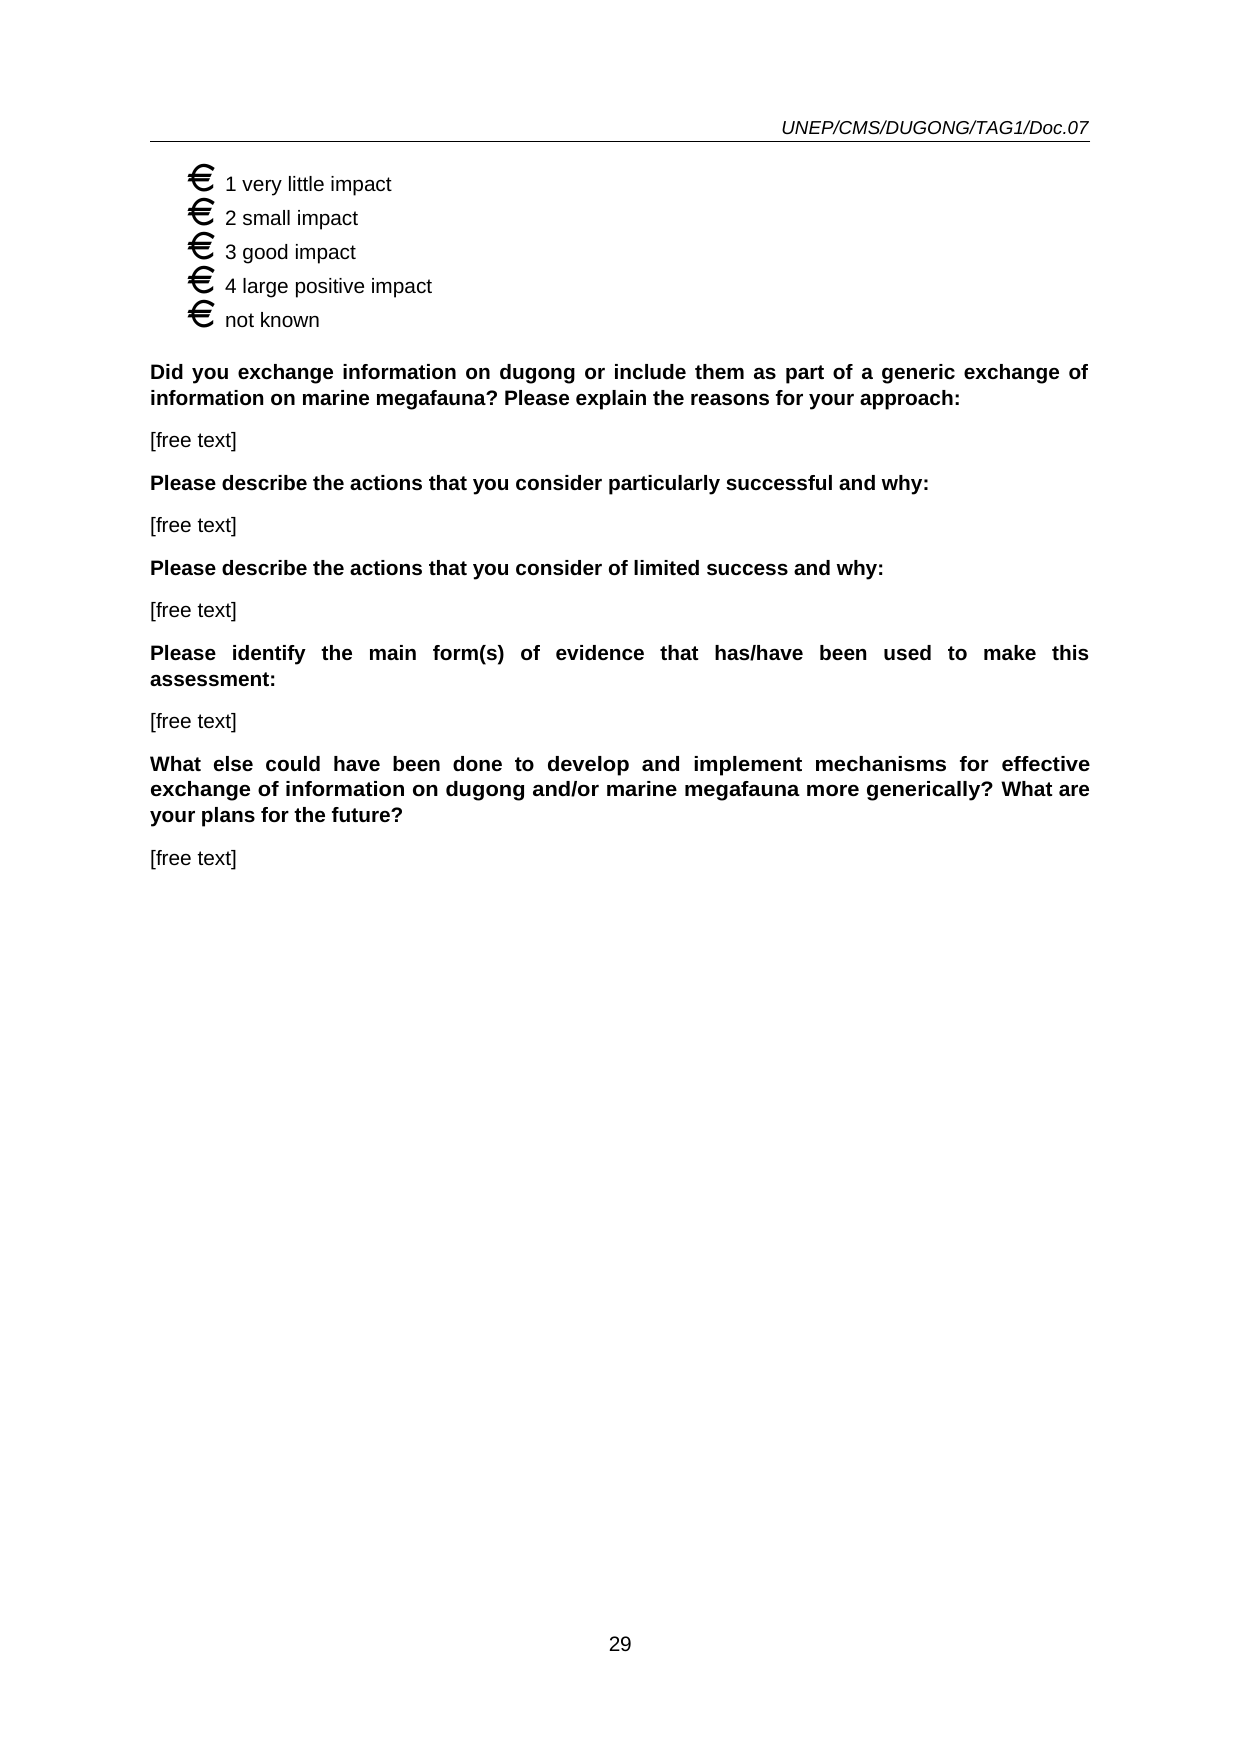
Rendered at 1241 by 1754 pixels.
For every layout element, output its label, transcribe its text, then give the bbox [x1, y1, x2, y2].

text Did you exchange information on dugong or include them as part of a generic exchange of information on marine megafauna? Please explain the reasons for your approach: [150, 360, 1090, 409]
text [free text] [150, 709, 1090, 733]
text Please describe the actions that you consider particularly successful and why: [150, 471, 1090, 494]
text Please describe the actions that you consider of limited success and why: [150, 556, 1090, 579]
text Please identify the main form(s) of evidence that has/have been used to make this assessment: [150, 641, 1090, 690]
list 4 large positive impact [187, 268, 1090, 302]
text What else could have been done to develop and implement mechanisms for effective exchange of information on dugong and/or marine megafauna more generically? What are your plans for the future? [150, 751, 1090, 827]
text [free text] [150, 513, 1090, 537]
list 3 good impact [187, 234, 1090, 268]
list 2 small impact [187, 199, 1090, 234]
list 1 very little impact [187, 166, 1090, 199]
text [free text] [150, 428, 1090, 452]
list not known [187, 302, 1090, 336]
text [free text] [150, 598, 1090, 622]
text [free text] [150, 846, 1090, 869]
